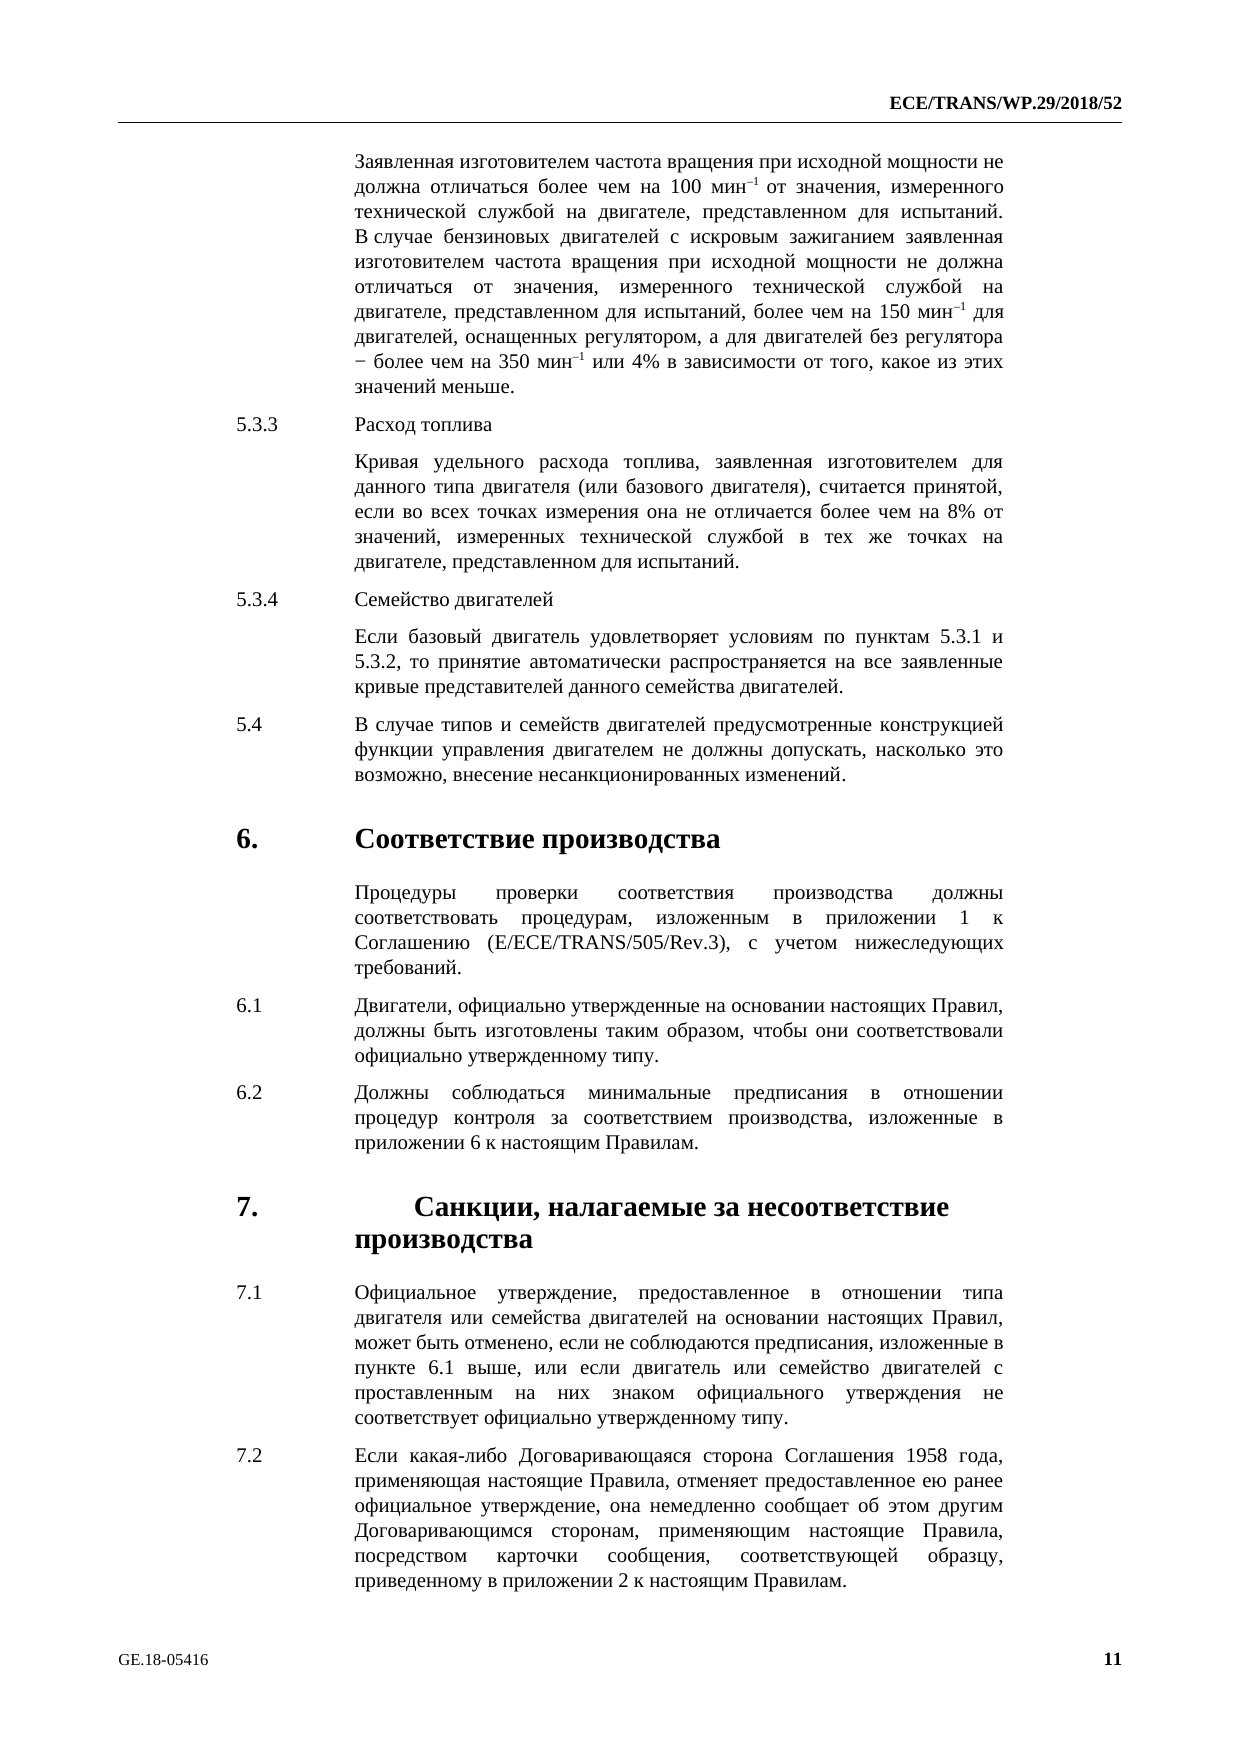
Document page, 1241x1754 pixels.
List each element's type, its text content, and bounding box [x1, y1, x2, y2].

text 6. Соответствие производства [118, 823, 1004, 854]
text Процедуры проверки соответствия производства должны соответствовать процедурам, изложенным в приложении 1 к Соглашению (E/ECE/TRANS/505/Rev.3), с учетом нижеследующих требований. [236, 879, 1004, 979]
text Кривая удельного расхода топлива, заявленная изготовителем для данного типа двигателя (или базового двигателя), считается принятой, если во всех точках измерения она не отличается более чем на 8% от значений, измеренных технической службой в тех же точках на двигателе, представленном для испытаний. [236, 448, 1004, 573]
text Если базовый двигатель удовлетворяет условиям по пунктам 5.3.1 и 5.3.2, то принятие автоматически распространяется на все заявленные кривые представителей данного семейства двигателей. [236, 623, 1004, 698]
text 5.3.3 Расход топлива [236, 411, 1004, 436]
text 5.3.4 Семейство двигателей [236, 586, 1004, 611]
text 7.2 Если какая-либо Договаривающаяся сторона Соглашения 1958 года, применяющая настоящие Правила, отменяет предоставленное ею ранее официальное утверждение, она немедленно сообщает об этом другим Договаривающимся сторонам, применяющим настоящие Правила, посредством карточки сообщения, соответствующей образцу, приведенному в приложении 2 к настоящим Правилам. [236, 1442, 1004, 1592]
text 5.4 В случае типов и семейств двигателей предусмотренные конструкцией функции управления двигателем не должны допускать, насколько это возможно, внесение несанкционированных изменений. [236, 711, 1004, 786]
text 6.1 Двигатели, официально утвержденные на основании настоящих Правил, должны быть изготовлены таким образом, чтобы они соответствовали официально утвержденному типу. [236, 992, 1004, 1067]
text Заявленная изготовителем частота вращения при исходной мощности не должна отличаться более чем на 100 мин–1 от значения, измеренного технической службой на двигателе, представленном для испытаний. В случае бензиновых двигателей с искровым зажиганием заявленная изготовителем частота вращения при исходной мощности не должна отличаться от значения, измеренного технической службой на двигателе, представленном для испытаний, более чем на 150 мин–1 для двигателей, оснащенных регулятором, а для двигателей без регулятора − более чем на 350 мин–1 или 4% в зависимости от того, какое из этих значений меньше. [236, 148, 1004, 398]
text 6.2 Должны соблюдаться минимальные предписания в отношении процедур контроля за соответствием производства, изложенные в приложении 6 к настоящим Правилам. [236, 1079, 1004, 1154]
text 7.1 Официальное утверждение, предоставленное в отношении типа двигателя или семейства двигателей на основании настоящих Правил, может быть отменено, если не соблюдаются предписания, изложенные в пункте 6.1 выше, или если двигатель или семейство двигателей с проставленным на них знаком официального утверждения не соответствует официально утвержденному типу. [236, 1279, 1004, 1429]
text 7. Санкции, налагаемые за несоответствие производства [236, 1192, 1004, 1254]
